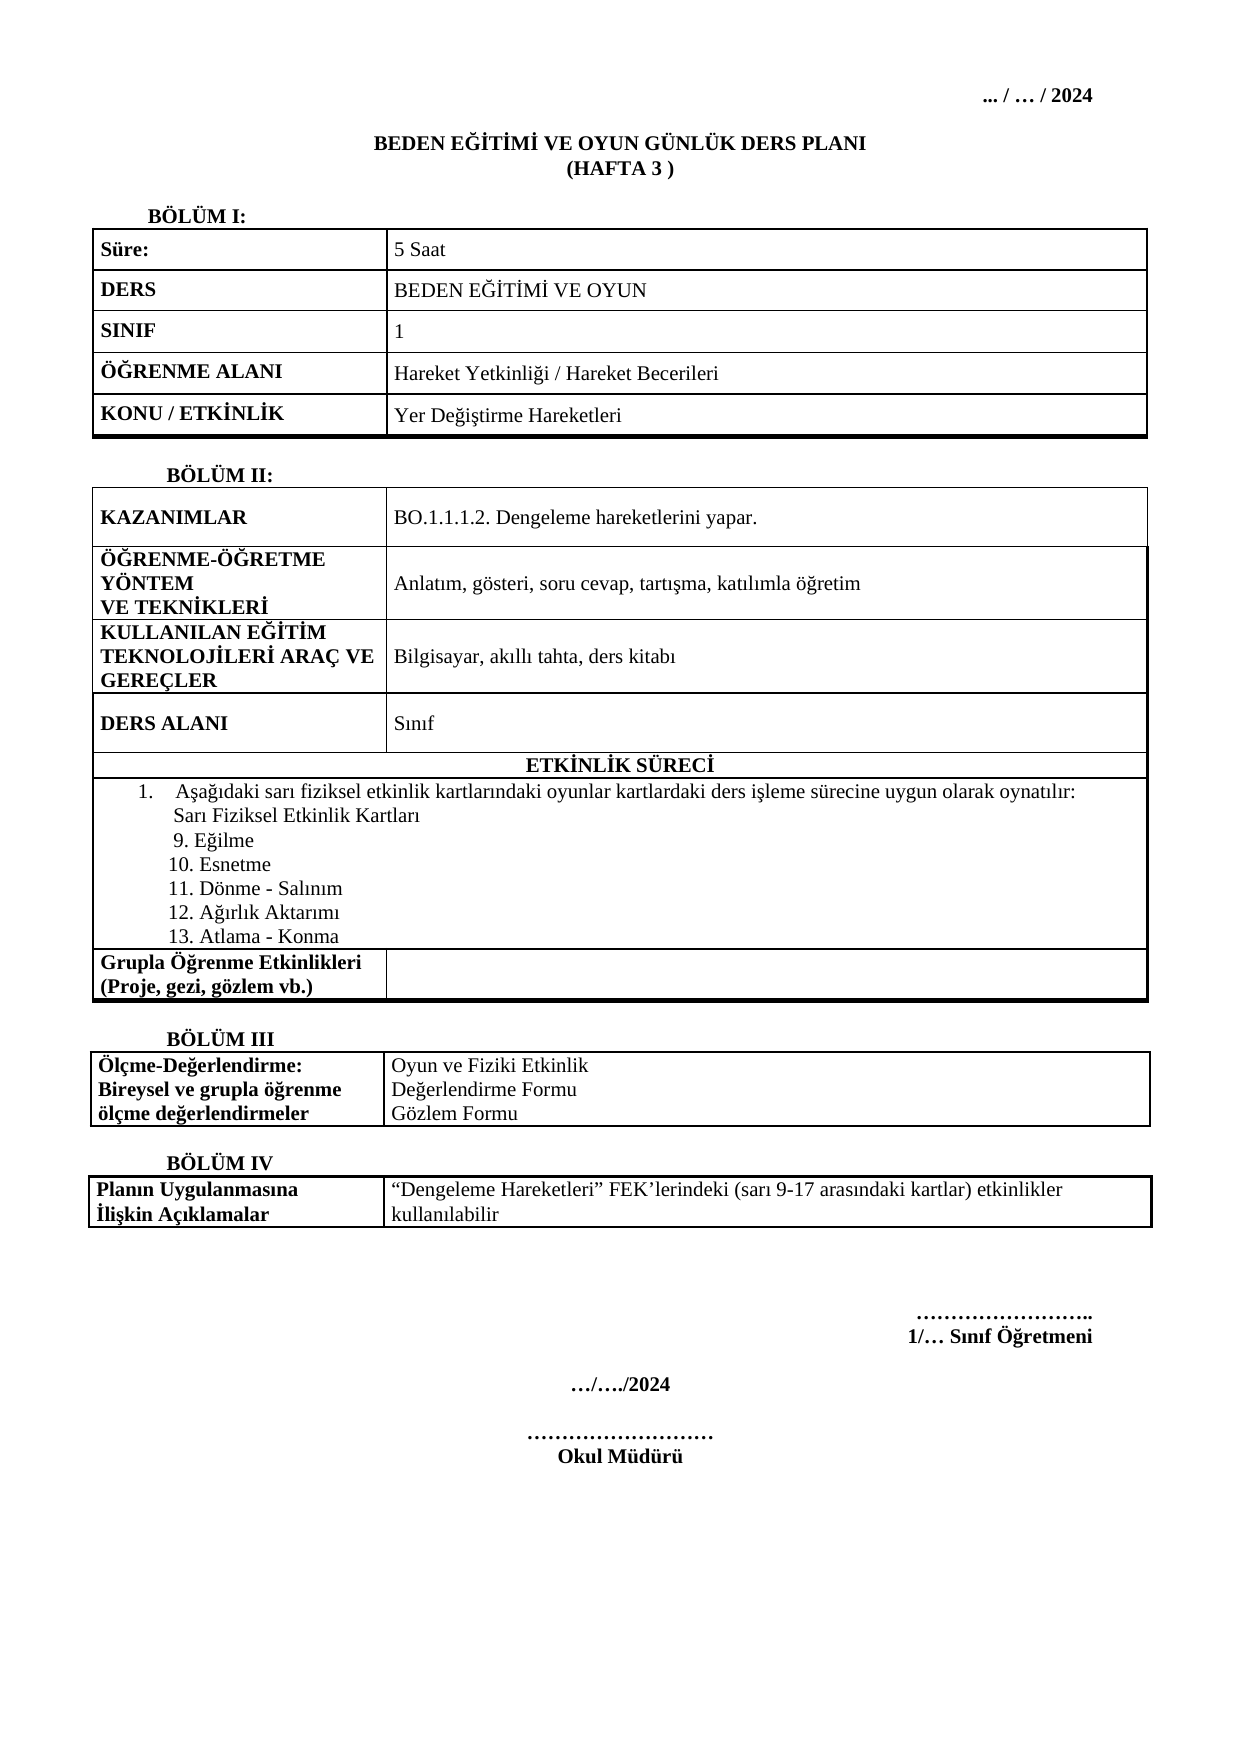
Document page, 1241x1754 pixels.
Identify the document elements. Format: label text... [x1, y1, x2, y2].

text BÖLÜM I: [148, 203, 1093, 228]
text (HAFTA 3 ) [148, 155, 1093, 179]
table_cell KONU / ETKİNLİK [94, 395, 386, 434]
table_cell Hareket Yetkinliği / Hareket Becerileri [388, 353, 1146, 393]
table_header Planın Uygulanmasına İlişkin Açıklamalar [90, 1178, 383, 1226]
table_cell Anlatım, gösteri, soru cevap, tartışma, katılımla öğretim [387, 547, 1146, 619]
table_header Oyun ve Fiziki Etkinlik Değerlendirme Formu Gözlem Formu [385, 1053, 1149, 1125]
table_header 5 Saat [388, 230, 1146, 269]
table_cell Sınıf [387, 694, 1146, 752]
table_cell DERS [94, 271, 386, 310]
table_cell DERS ALANI [94, 694, 386, 752]
table_header BO.1.1.1.2. Dengeleme hareketlerini yapar. [387, 488, 1147, 546]
text BÖLÜM II: [148, 463, 1093, 487]
text ... / … / 2024 [148, 83, 1093, 107]
text 1/… Sınıf Öğretmeni [148, 1324, 1093, 1348]
table_cell ETKİNLİK SÜRECİ [94, 753, 1146, 777]
text ……………………… [148, 1420, 1093, 1444]
subtitle BÖLÜM III [148, 1027, 1093, 1051]
table_cell Aşağıdaki sarı fiziksel etkinlik kartlarındaki oyunlar kartlardaki ders işleme sürecine uygun olarak oynatılır: Sarı Fiziksel Etkinlik Kartları 9. Eğilme 10. Esnetme 11. Dönme - Salınım 12. Ağırlık Aktarımı 13. Atlama - Konma [94, 779, 1146, 948]
table_cell ÖĞRENME-ÖĞRETME YÖNTEM VE TEKNİKLERİ [93, 547, 386, 619]
text …………………….. [148, 1300, 1093, 1324]
table_header “Dengeleme Hareketleri” FEK’lerindeki (sarı 9-17 arasındaki kartlar) etkinlikler kullanılabilir [385, 1178, 1150, 1226]
table_cell BEDEN EĞİTİMİ VE OYUN [388, 271, 1146, 310]
table_header Süre: [94, 230, 386, 269]
table_cell Yer Değiştirme Hareketleri [388, 395, 1146, 434]
table_cell SINIF [94, 311, 386, 352]
table_header Ölçme-Değerlendirme: Bireysel ve grupla öğrenme ölçme değerlendirmeler [92, 1053, 383, 1125]
table_cell 1 [388, 311, 1146, 352]
text Okul Müdürü [148, 1444, 1093, 1468]
table_cell Grupla Öğrenme Etkinlikleri (Proje, gezi, gözlem vb.) [94, 950, 386, 998]
subtitle BÖLÜM IV [148, 1151, 1093, 1175]
table_header KAZANIMLAR [93, 488, 386, 546]
text …/…./2024 [148, 1372, 1093, 1396]
text BEDEN EĞİTİMİ VE OYUN GÜNLÜK DERS PLANI [148, 131, 1093, 155]
table_cell Bilgisayar, akıllı tahta, ders kitabı [387, 620, 1146, 692]
table_cell [387, 950, 1146, 998]
table_cell ÖĞRENME ALANI [94, 353, 386, 393]
table_cell KULLANILAN EĞİTİM TEKNOLOJİLERİ ARAÇ VE GEREÇLER [93, 620, 386, 692]
